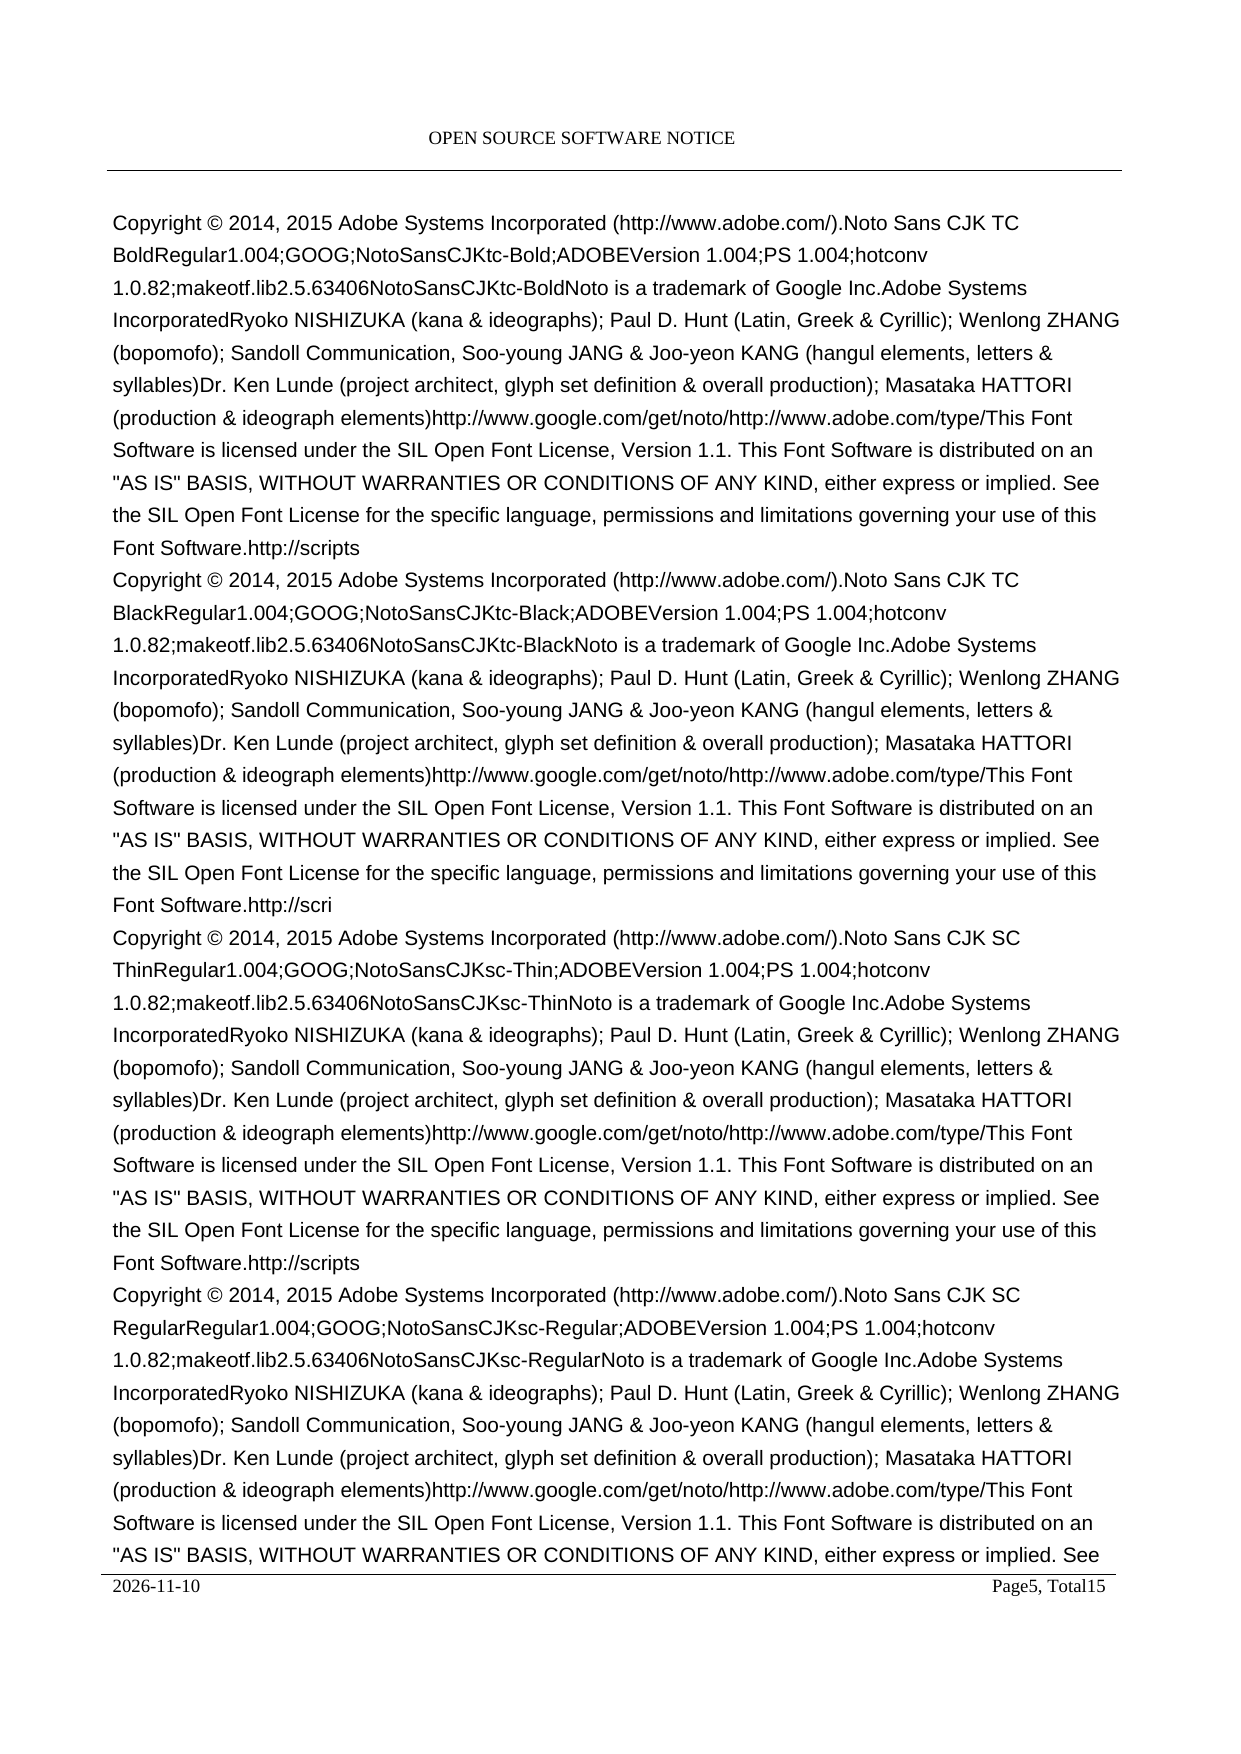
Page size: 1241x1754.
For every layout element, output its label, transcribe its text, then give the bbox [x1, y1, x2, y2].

text Copyright © 2014, 2015 Adobe Systems Incorporated (http://www.adobe.com/).Noto Sans CJK TC BlackRegular1.004;GOOG;NotoSansCJKtc-Black;ADOBEVersion 1.004;PS 1.004;hotconv 1.0.82;makeotf.lib2.5.63406NotoSansCJKtc-BlackNoto is a trademark of Google Inc.Adobe Systems IncorporatedRyoko NISHIZUKA (kana & ideographs); Paul D. Hunt (Latin, Greek & Cyrillic); Wenlong ZHANG (bopomofo); Sandoll Communication, Soo-young JANG & Joo-yeon KANG (hangul elements, letters & syllables)Dr. Ken Lunde (project architect, glyph set definition & overall production); Masataka HATTORI (production & ideograph elements)http://www.google.com/get/noto/http://www.adobe.com/type/This Font Software is licensed under the SIL Open Font License, Version 1.1. This Font Software is distributed on an "AS IS" BASIS, WITHOUT WARRANTIES OR CONDITIONS OF ANY KIND, either express or implied. See the SIL Open Font License for the specific language, permissions and limitations governing your use of this Font Software.http://scri [112, 564, 1128, 921]
text Copyright © 2014, 2015 Adobe Systems Incorporated (http://www.adobe.com/).Noto Sans CJK SC ThinRegular1.004;GOOG;NotoSansCJKsc-Thin;ADOBEVersion 1.004;PS 1.004;hotconv 1.0.82;makeotf.lib2.5.63406NotoSansCJKsc-ThinNoto is a trademark of Google Inc.Adobe Systems IncorporatedRyoko NISHIZUKA (kana & ideographs); Paul D. Hunt (Latin, Greek & Cyrillic); Wenlong ZHANG (bopomofo); Sandoll Communication, Soo-young JANG & Joo-yeon KANG (hangul elements, letters & syllables)Dr. Ken Lunde (project architect, glyph set definition & overall production); Masataka HATTORI (production & ideograph elements)http://www.google.com/get/noto/http://www.adobe.com/type/This Font Software is licensed under the SIL Open Font License, Version 1.1. This Font Software is distributed on an "AS IS" BASIS, WITHOUT WARRANTIES OR CONDITIONS OF ANY KIND, either express or implied. See the SIL Open Font License for the specific language, permissions and limitations governing your use of this Font Software.http://scripts [112, 921, 1128, 1279]
text Copyright © 2014, 2015 Adobe Systems Incorporated (http://www.adobe.com/).Noto Sans CJK TC BoldRegular1.004;GOOG;NotoSansCJKtc-Bold;ADOBEVersion 1.004;PS 1.004;hotconv 1.0.82;makeotf.lib2.5.63406NotoSansCJKtc-BoldNoto is a trademark of Google Inc.Adobe Systems IncorporatedRyoko NISHIZUKA (kana & ideographs); Paul D. Hunt (Latin, Greek & Cyrillic); Wenlong ZHANG (bopomofo); Sandoll Communication, Soo-young JANG & Joo-yeon KANG (hangul elements, letters & syllables)Dr. Ken Lunde (project architect, glyph set definition & overall production); Masataka HATTORI (production & ideograph elements)http://www.google.com/get/noto/http://www.adobe.com/type/This Font Software is licensed under the SIL Open Font License, Version 1.1. This Font Software is distributed on an "AS IS" BASIS, WITHOUT WARRANTIES OR CONDITIONS OF ANY KIND, either express or implied. See the SIL Open Font License for the specific language, permissions and limitations governing your use of this Font Software.http://scripts [112, 206, 1128, 564]
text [112, 1279, 1128, 1571]
